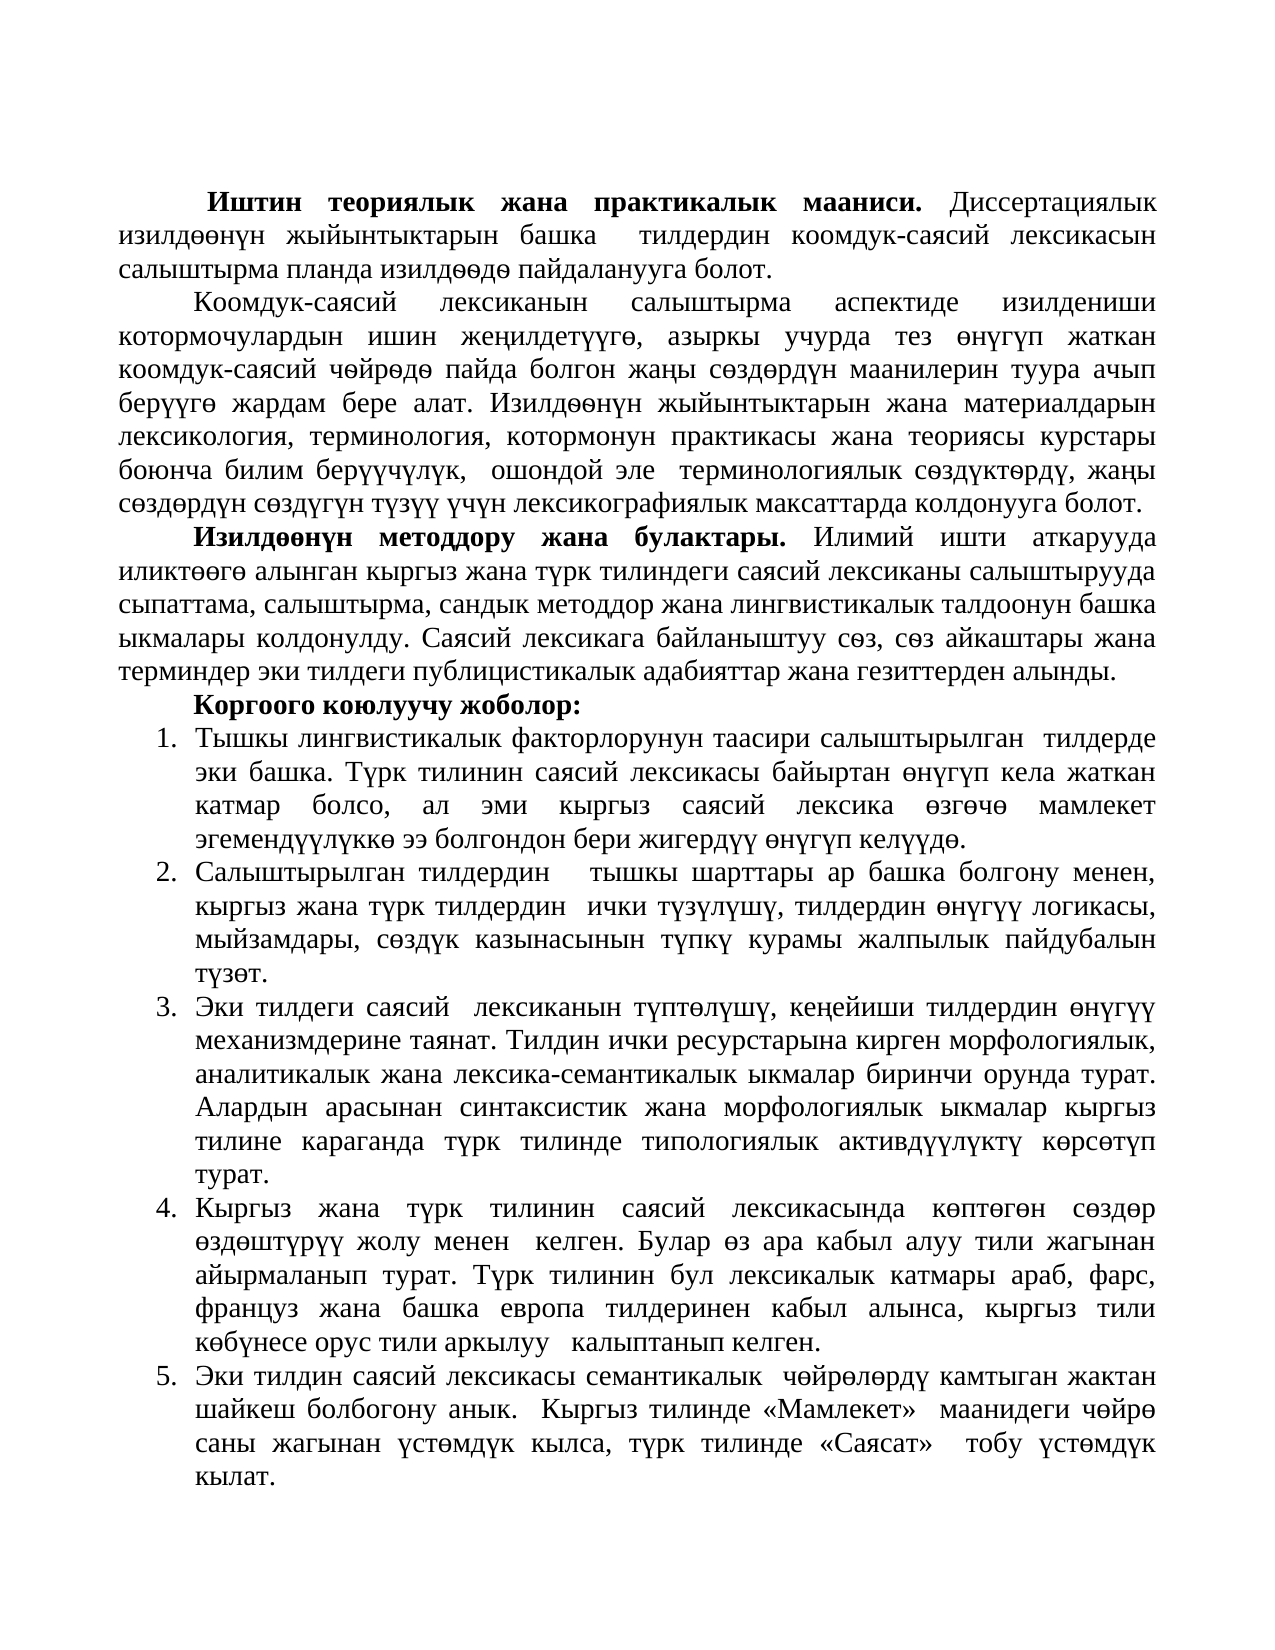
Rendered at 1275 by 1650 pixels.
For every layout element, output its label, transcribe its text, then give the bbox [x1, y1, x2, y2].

text Коргоого коюлуучу жоболор: [118, 687, 1157, 720]
list Тышкы лингвистикалык факторлорунун таасири салыштырылган тилдерде эки башка. Түрк тилинин саясий лексикасы байыртан өнүгүп кела жаткан катмар болсо, ал эми кыргыз саясий лексика өзгөчө мамлекет эгемендүүлүккө ээ болгондон бери жигердүү өнүгүп келүүдө. [156, 720, 1157, 854]
text Изилдөөнүн методдору жана булактары. Илимий ишти аткарууда иликтөөгө алынган кыргыз жана түрк тилиндеги саясий лексиканы салыштырууда сыпаттама, салыштырма, сандык методдор жана лингвистикалык талдоонун башка ыкмалары колдонулду. Саясий лексикага байланыштуу сѳз, сѳз айкаштары жана терминдер эки тилдеги публицистикалык адабияттар жана гезиттерден алынды. [118, 519, 1157, 687]
list Эки тилдеги саясий лексиканын түптөлүшү, кеңейиши тилдердин өнүгүү механизмдерине таянат. Тилдин ички ресурстарына кирген морфологиялык, аналитикалык жана лексика-семантикалык ыкмалар биринчи орунда турат. Алардын арасынан синтаксистик жана морфологиялык ыкмалар кыргыз тилине караганда түрк тилинде типологиялык активдүүлүктү көрсөтүп турат. [156, 989, 1157, 1190]
text Коомдук-саясий лексиканын салыштырма аспектиде изилдениши котормочулардын ишин жеңилдетүүгө, азыркы учурда тез өнүгүп жаткан коомдук-саясий чѳйрѳдѳ пайда болгон жаңы сөздөрдүн маанилерин туура ачып берүүгө жардам бере алат. Изилдѳѳнүн жыйынтыктарын жана материалдарын лексикология, терминология, котормонун практикасы жана теориясы курстары боюнча билим берүүчүлүк, ошондой эле терминологиялык сѳздүктѳрдү, жаңы сөздөрдүн сөздүгүн түзүү үчүн лексикографиялык максаттарда колдонууга болот. [118, 284, 1157, 519]
text Иштин теориялык жана практикалык мааниси. Диссертациялык изилдөөнүн жыйынтыктарын башка тилдердин коомдук-саясий лексикасын салыштырма планда изилдѳѳдѳ пайдаланууга болот. [118, 184, 1157, 284]
list Кыргыз жана түрк тилинин саясий лексикасында көптөгөн сөздөр өздөштүрүү жолу менен келген. Булар өз ара кабыл алуу тили жагынан айырмаланып турат. Түрк тилинин бул лексикалык катмары араб, фарс, француз жана башка европа тилдеринен кабыл алынса, кыргыз тили көбүнесе орус тили аркылуу калыптанып келген. [156, 1190, 1157, 1358]
list Cалыштырылган тилдердин тышкы шарттары ар башка болгону менен, кыргыз жана түрк тилдердин ички түзүлүшү, тилдердин өнүгүү логикасы, мыйзамдары, сөздүк казынасынын түпкү курамы жалпылык пайдубалын түзөт. [156, 854, 1157, 989]
list Эки тилдин саясий лексикасы семантикалык чөйрөлөрдү камтыган жактан шайкеш болбогону анык. Кыргыз тилинде «Мамлекет» маанидеги чөйрө саны жагынан үстөмдүк кылса, түрк тилинде «Саясат» тобу үстөмдүк кылат. [156, 1358, 1157, 1492]
